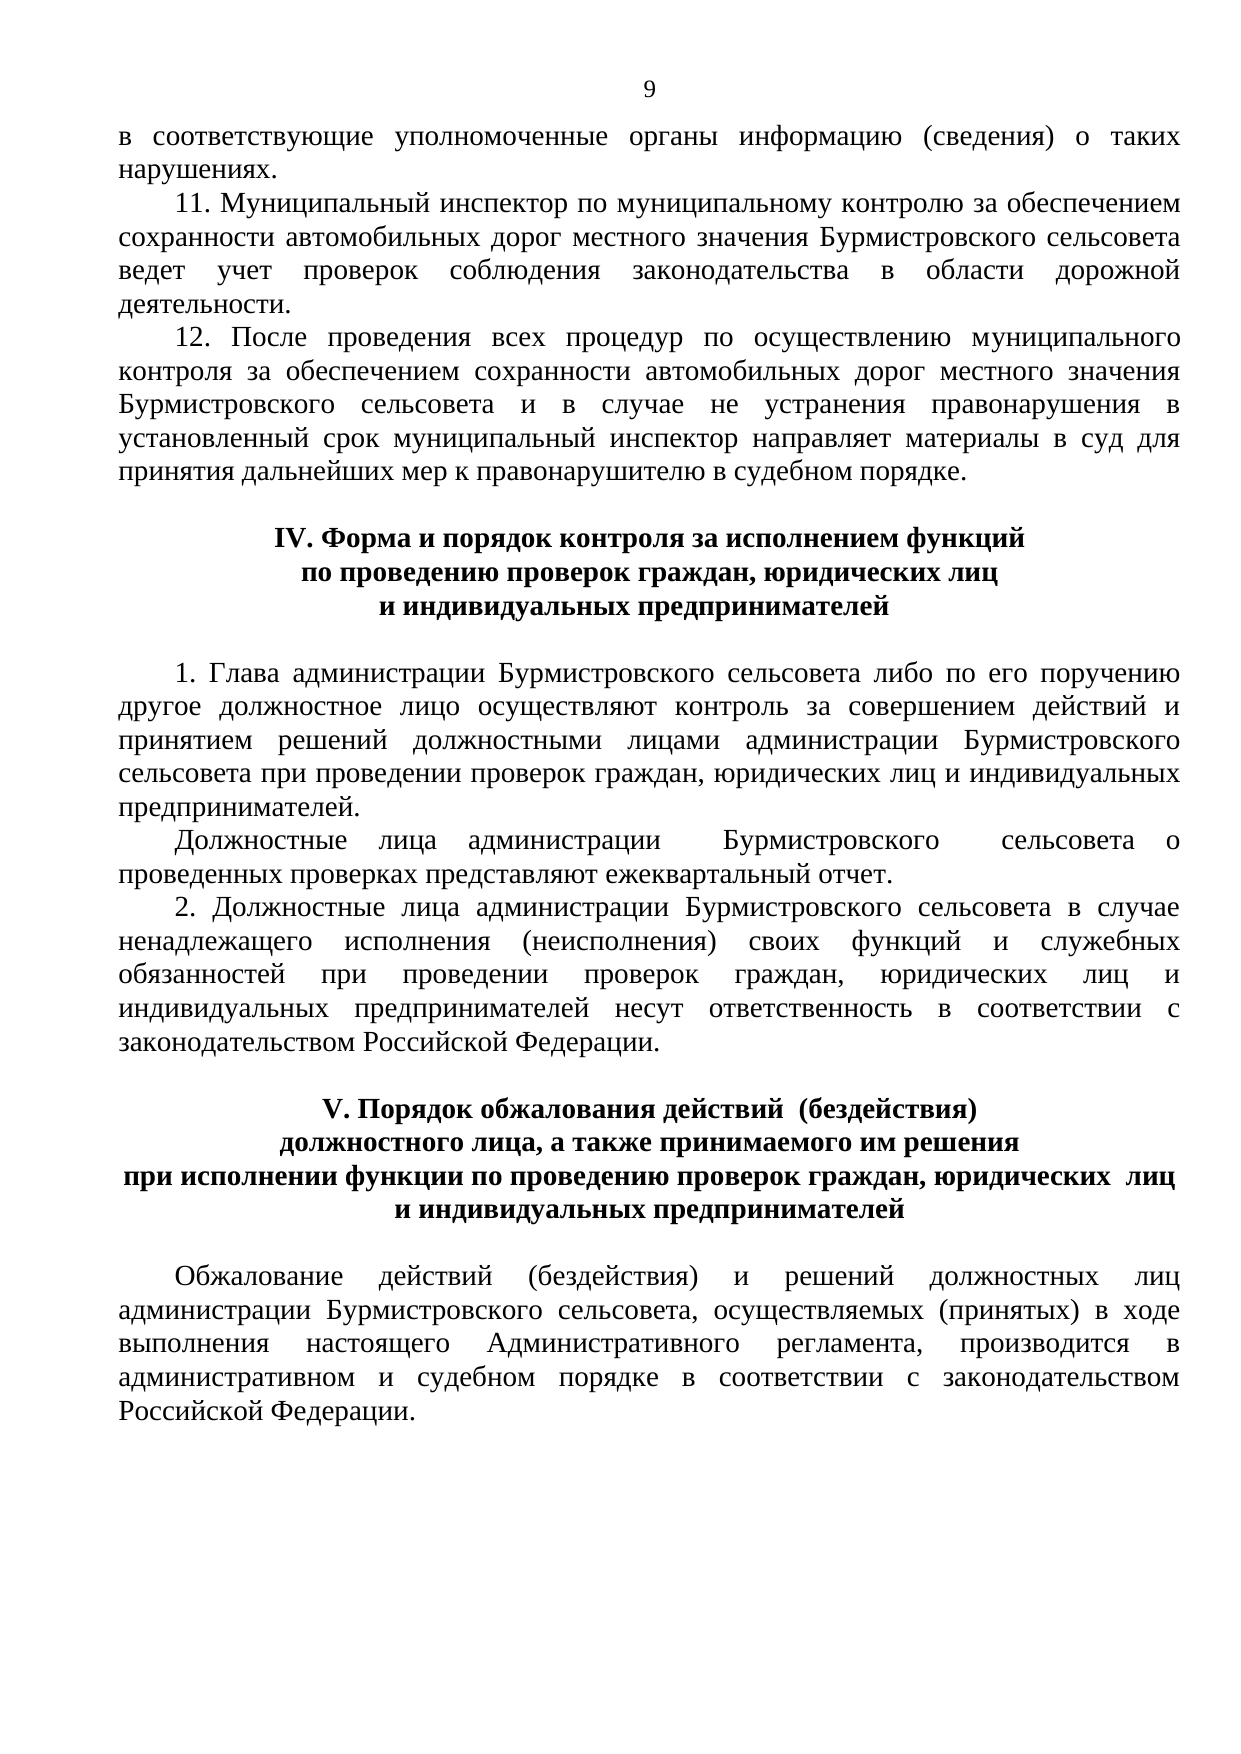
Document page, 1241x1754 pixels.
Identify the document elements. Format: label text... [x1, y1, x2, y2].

text должностного лица, а также принимаемого им решения [118, 1124, 1181, 1158]
text 12. После проведения всех процедур по осуществлению муниципального контроля за обеспечением сохранности автомобильных дорог местного значения Бурмистровского сельсовета и в случае не устранения правонарушения в установленный срок муниципальный инспектор направляет материалы в суд для принятия дальнейших мер к правонарушителю в судебном порядке. [118, 319, 1181, 487]
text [118, 118, 1181, 185]
text V. Порядок обжалования действий (бездействия) [118, 1091, 1181, 1124]
text при исполнении функции по проведению проверок граждан, юридических лиц и индивидуальных предпринимателей [118, 1158, 1181, 1225]
text 11. Муниципальный инспектор по муниципальному контролю за обеспечением сохранности автомобильных дорог местного значения Бурмистровского сельсовета ведет учет проверок соблюдения законодательства в области дорожной деятельности. [118, 185, 1181, 319]
text по проведению проверок граждан, юридических лиц [118, 554, 1181, 588]
text Должностные лица администрации Бурмистровского сельсовета о проведенных проверках представляют ежеквартальный отчет. [118, 822, 1181, 889]
text 1. Глава администрации Бурмистровского сельсовета либо по его поручению другое должностное лицо осуществляют контроль за совершением действий и принятием решений должностными лицами администрации Бурмистровского сельсовета при проведении проверок граждан, юридических лиц и индивидуальных предпринимателей. [118, 655, 1181, 822]
text Обжалование действий (бездействия) и решений должностных лиц администрации Бурмистровского сельсовета, осуществляемых (принятых) в ходе выполнения настоящего Административного регламента, производится в административном и судебном порядке в соответствии с законодательством Российской Федерации. [118, 1258, 1181, 1426]
text и индивидуальных предпринимателей [118, 588, 1181, 621]
text IV. Форма и порядок контроля за исполнением функций [118, 521, 1181, 554]
text 2. Должностные лица администрации Бурмистровского сельсовета в случае ненадлежащего исполнения (неисполнения) своих функций и служебных обязанностей при проведении проверок граждан, юридических лиц и индивидуальных предпринимателей несут ответственность в соответствии с законодательством Российской Федерации. [118, 889, 1181, 1057]
